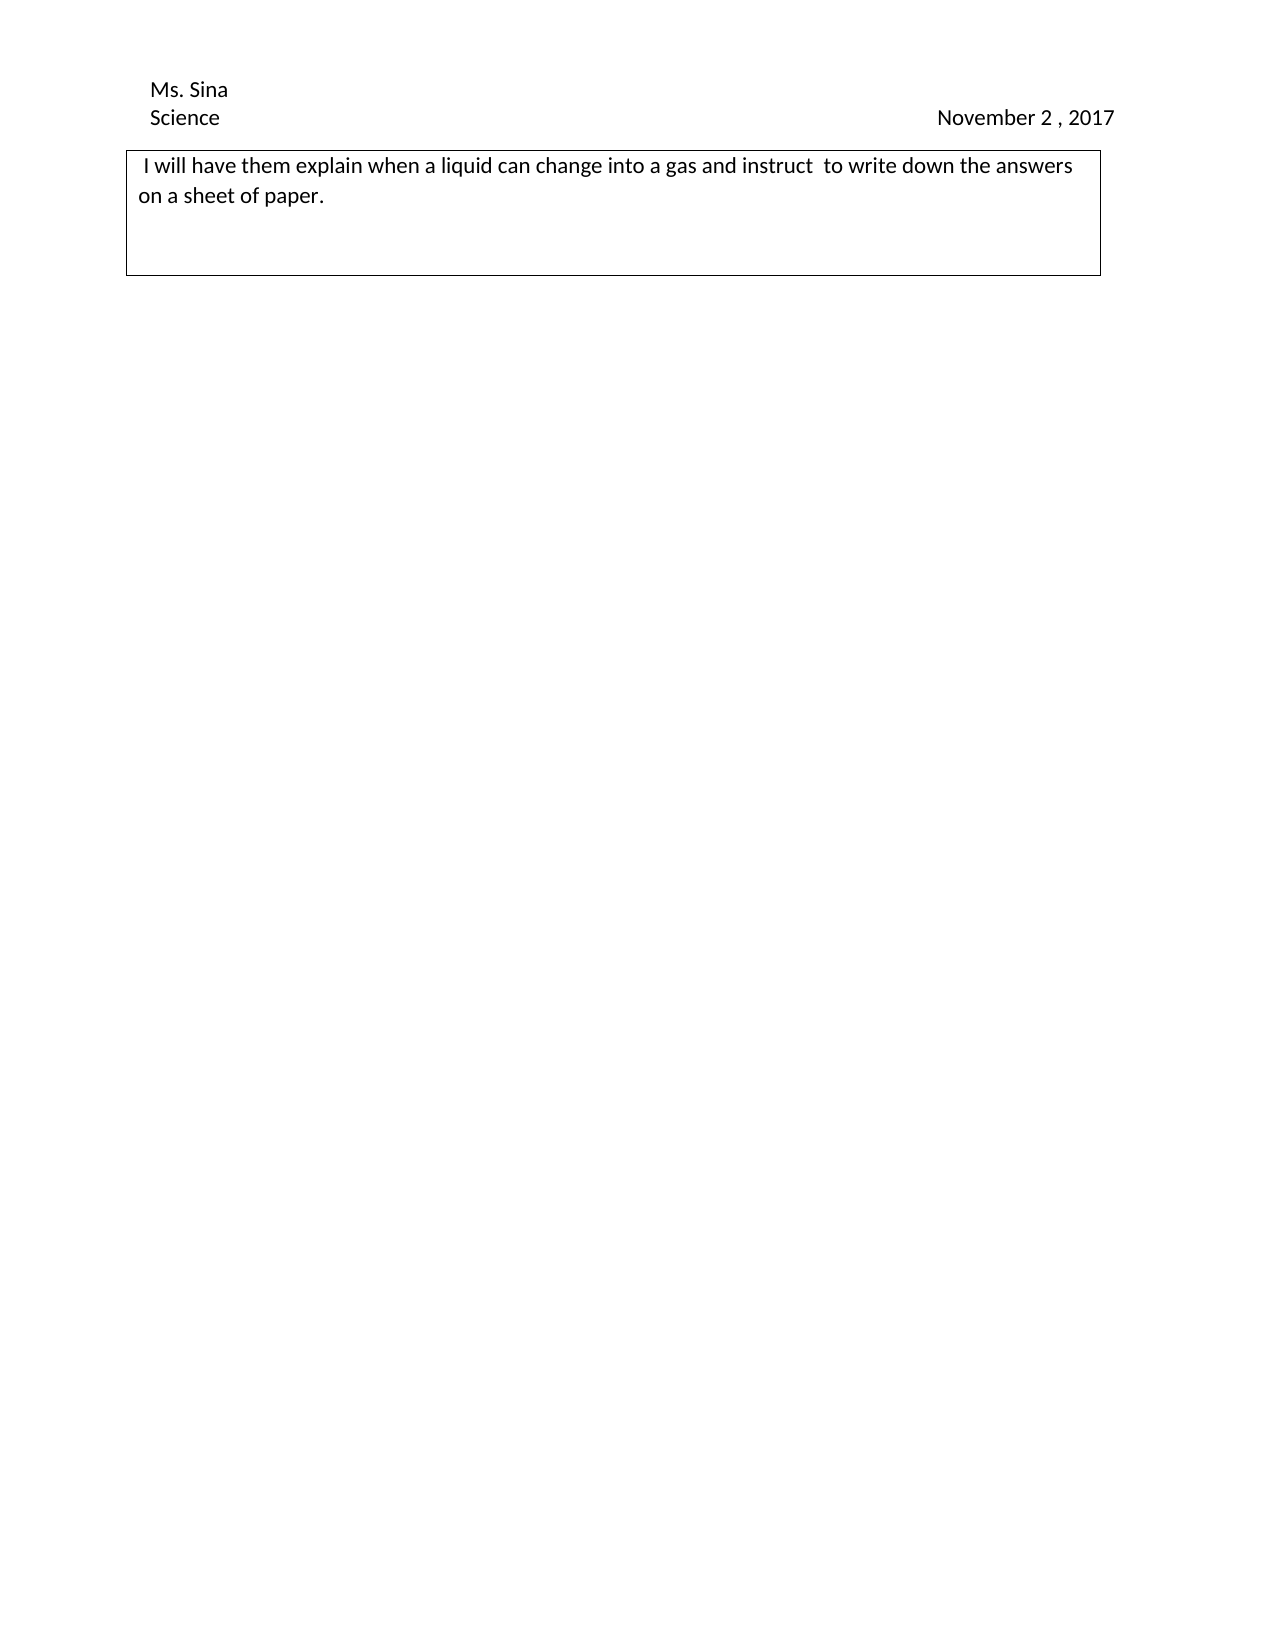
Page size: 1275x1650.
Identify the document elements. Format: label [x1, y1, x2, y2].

table_cell [127, 151, 1100, 275]
